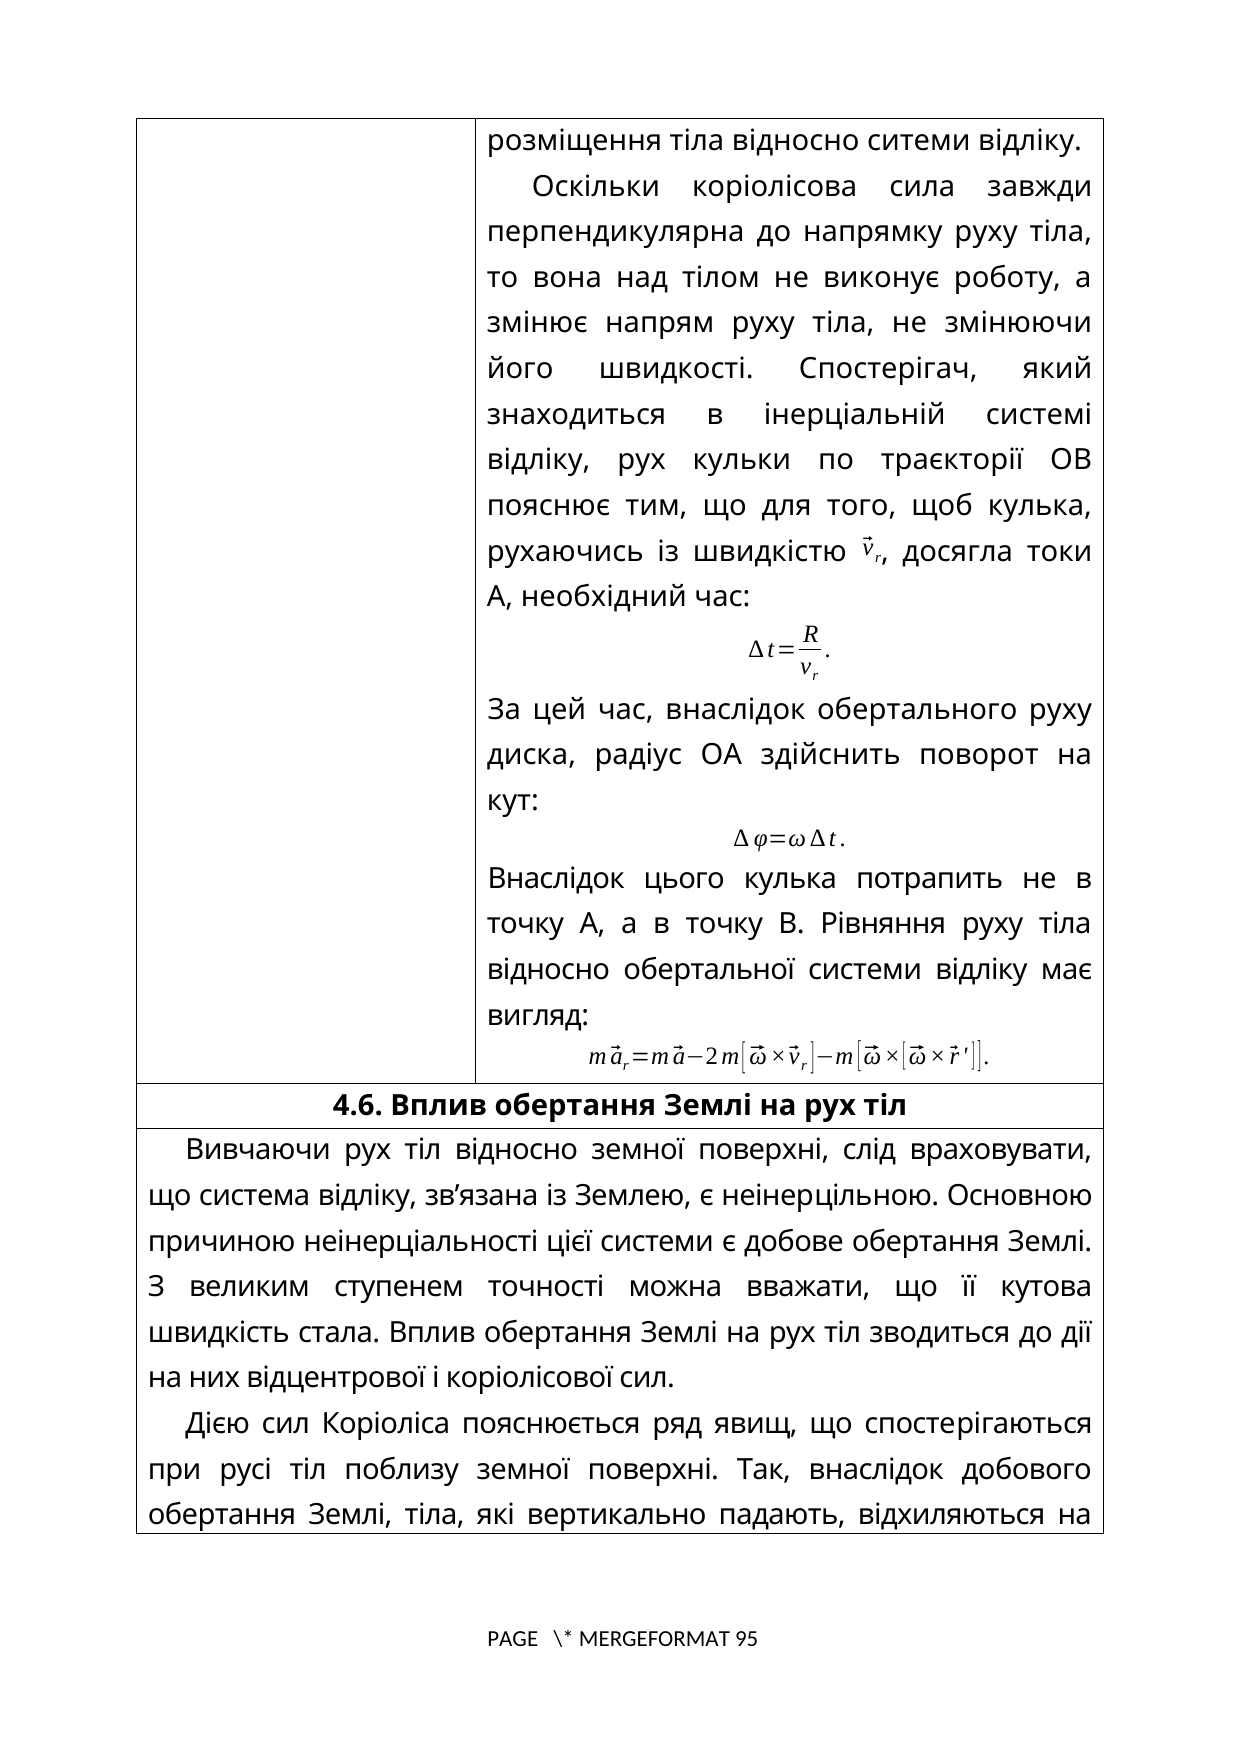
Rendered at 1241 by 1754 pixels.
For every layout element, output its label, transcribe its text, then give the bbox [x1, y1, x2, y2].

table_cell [476, 119, 1103, 1083]
table_cell 4.6. Вплив обертання Землі на рух тіл [137, 1084, 1103, 1128]
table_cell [137, 1129, 1103, 1533]
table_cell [137, 119, 475, 1083]
